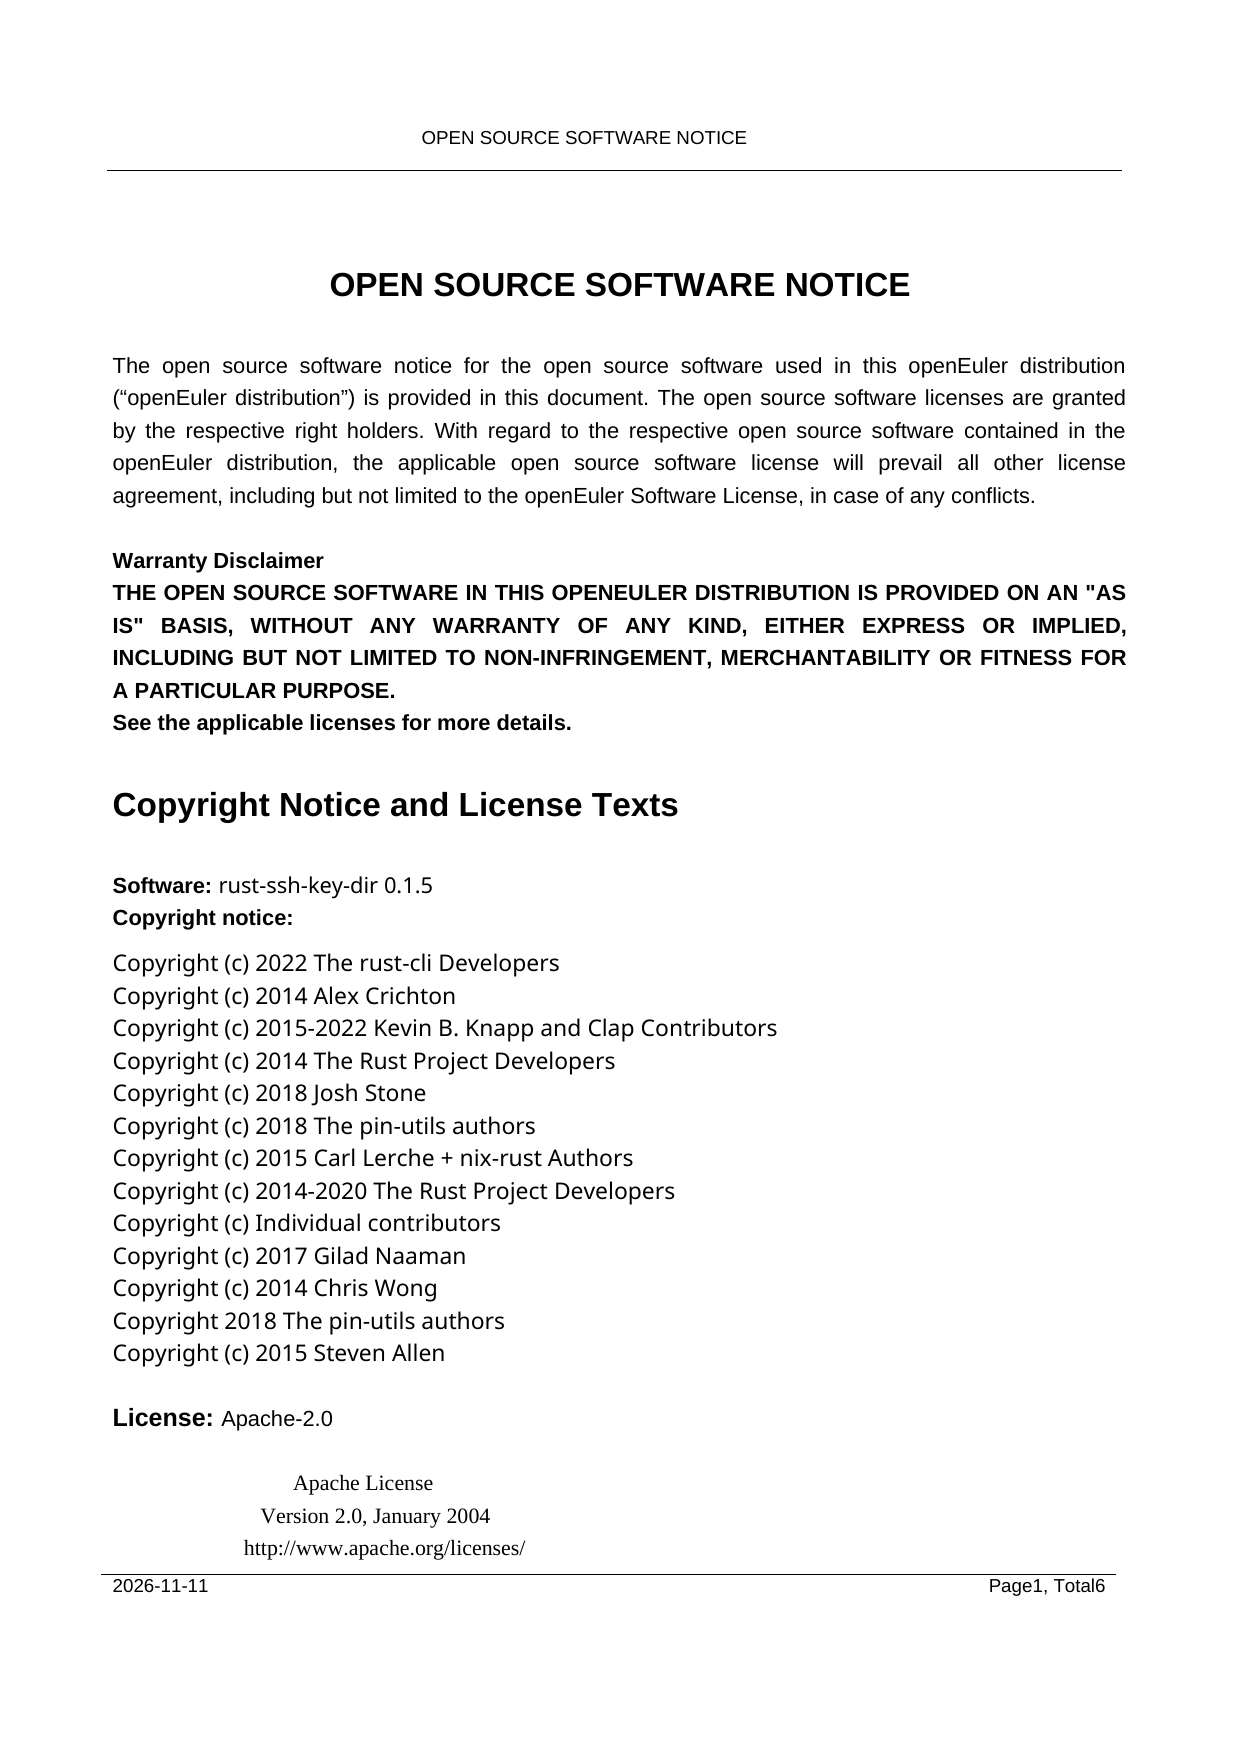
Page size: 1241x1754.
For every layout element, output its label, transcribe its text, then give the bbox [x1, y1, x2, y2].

text The open source software notice for the open source software used in this openEuler distribution (“openEuler distribution”) is provided in this document. The open source software licenses are granted by the respective right holders. With regard to the respective open source software contained in the openEuler distribution, the applicable open source software license will prevail all other license agreement, including but not limited to the openEuler Software License, in case of any conflicts. [112, 349, 1128, 511]
text Copyright notice: [112, 901, 1128, 934]
text License: Apache-2.0 [112, 1402, 1128, 1434]
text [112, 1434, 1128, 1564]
text Copyright Notice and License Texts [112, 771, 1128, 836]
text OPEN SOURCE SOFTWARE NOTICE [112, 251, 1128, 316]
text THE OPEN SOURCE SOFTWARE IN THIS OPENEULER DISTRIBUTION IS PROVIDED ON AN "AS IS" BASIS, WITHOUT ANY WARRANTY OF ANY KIND, EITHER EXPRESS OR IMPLIED, INCLUDING BUT NOT LIMITED TO NON-INFRINGEMENT, MERCHANTABILITY OR FITNESS FOR A PARTICULAR PURPOSE. See the applicable licenses for more details. [112, 576, 1128, 739]
text Warranty Disclaimer [112, 544, 1128, 576]
title Software: rust-ssh-key-dir 0.1.5 [112, 869, 1128, 901]
text Copyright (c) 2022 The rust-cli Developers Copyright (c) 2014 Alex Crichton Copyright (c) 2015-2022 Kevin B. Knapp and Clap Contributors Copyright (c) 2014 The Rust Project Developers Copyright (c) 2018 Josh Stone Copyright (c) 2018 The pin-utils authors Copyright (c) 2015 Carl Lerche + nix-rust Authors Copyright (c) 2014-2020 The Rust Project Developers Copyright (c) Individual contributors Copyright (c) 2017 Gilad Naaman Copyright (c) 2014 Chris Wong Copyright 2018 The pin-utils authors Copyright (c) 2015 Steven Allen [112, 947, 1128, 1402]
